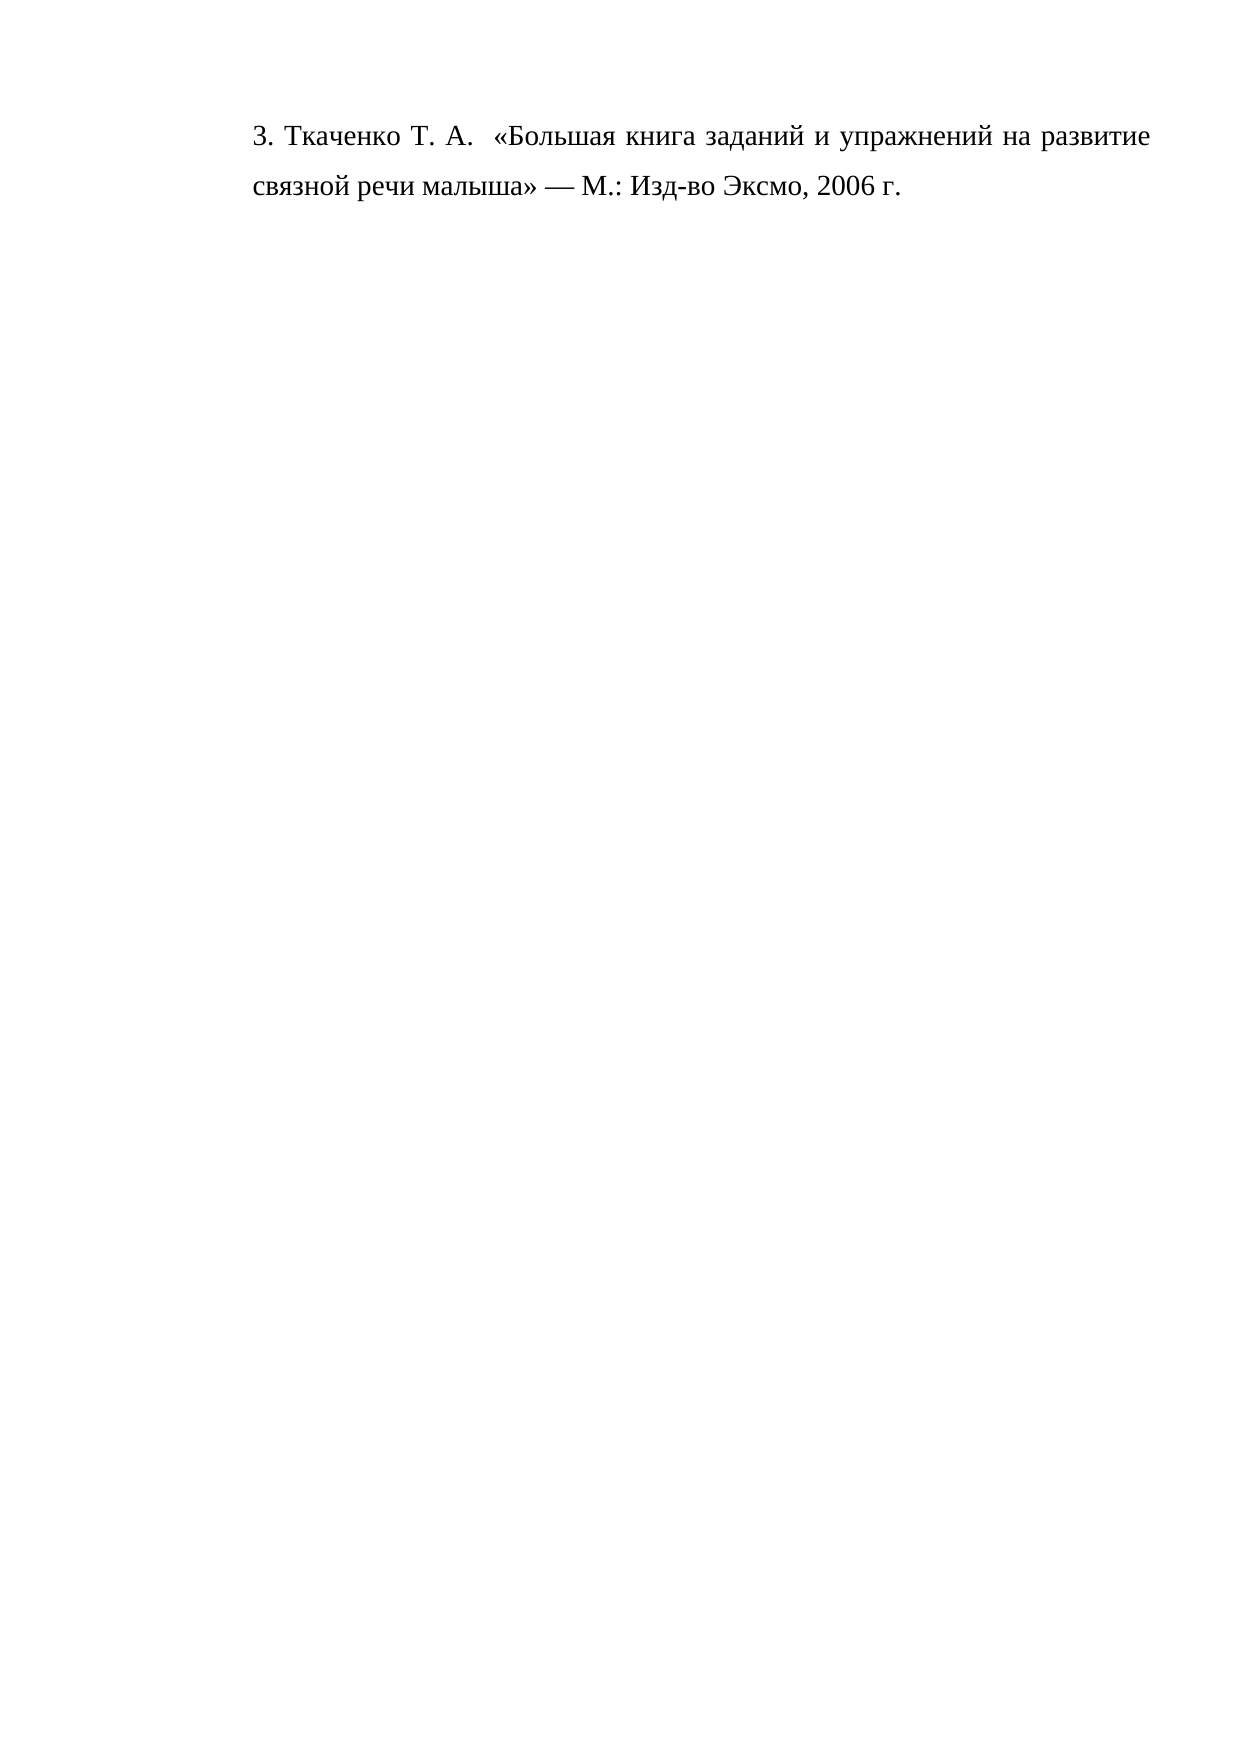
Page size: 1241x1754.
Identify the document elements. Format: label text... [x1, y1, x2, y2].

list 3. Ткаченко Т. А. «Большая книга заданий и упражнений на развитие связной речи малыша» — М.: Изд-во Эксмо, 2006 г. [252, 118, 1152, 202]
